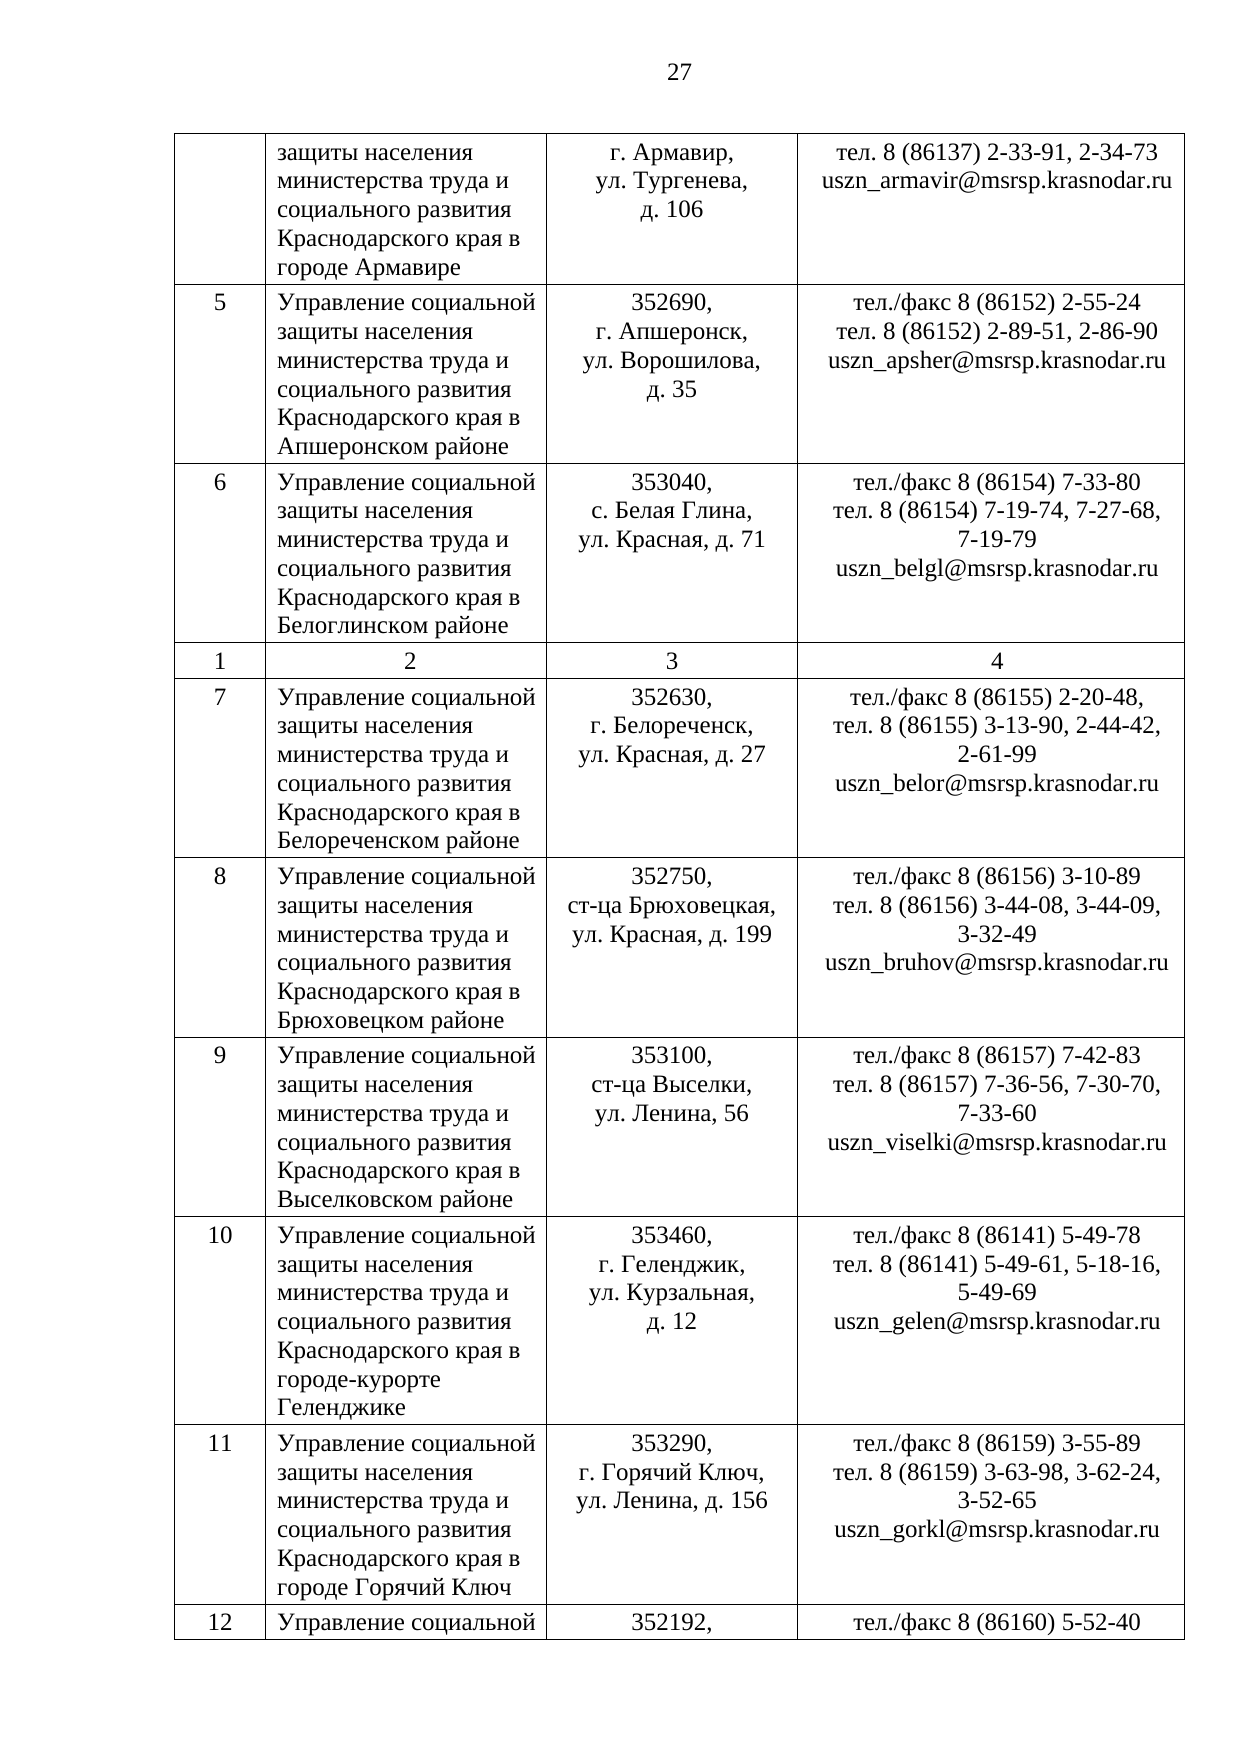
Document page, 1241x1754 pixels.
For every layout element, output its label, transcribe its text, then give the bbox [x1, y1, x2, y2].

table_cell 353100, ст-ца Выселки, ул. Ленина, 56 [547, 1038, 797, 1216]
table_cell 9 [175, 1038, 265, 1216]
table_cell 8 [175, 858, 265, 1037]
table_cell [547, 134, 797, 283]
table_cell 352750, ст-ца Брюховецкая, ул. Красная, д. 199 [547, 858, 797, 1037]
table_cell тел./факс 8 (86152) 2-55-24 тел. 8 (86152) 2-89-51, 2-86-90 uszn_apsher@msrsp.krasnodar.ru [798, 285, 1184, 463]
table_cell 353040, с. Белая Глина, ул. Красная, д. 71 [547, 464, 797, 642]
table_cell Управление социальной защиты населения министерства труда и социального развития Краснодарского края в Белореченском районе [266, 679, 546, 857]
table_cell 6 [175, 464, 265, 642]
table_cell 11 [175, 1425, 265, 1603]
table_cell 353290, г. Горячий Ключ, ул. Ленина, д. 156 [547, 1425, 797, 1603]
table_cell тел./факс 8 (86155) 2-20-48, тел. 8 (86155) 3-13-90, 2-44-42, 2-61-99 uszn_belor@msrsp.krasnodar.ru [798, 679, 1184, 857]
table_cell Управление социальной защиты населения министерства труда и социального развития Краснодарского края в Апшеронском районе [266, 285, 546, 463]
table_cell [798, 1605, 1184, 1639]
table_cell Управление социальной защиты населения министерства труда и социального развития Краснодарского края в городе Горячий Ключ [266, 1425, 546, 1603]
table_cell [266, 1605, 546, 1639]
table_cell тел./факс 8 (86159) 3-55-89 тел. 8 (86159) 3-63-98, 3-62-24, 3-52-65 uszn_gorkl@msrsp.krasnodar.ru [798, 1425, 1184, 1603]
table_cell 12 [175, 1605, 265, 1639]
table_cell 353460, г. Геленджик, ул. Курзальная, д. 12 [547, 1217, 797, 1424]
table_cell тел./факс 8 (86156) 3-10-89 тел. 8 (86156) 3-44-08, 3-44-09, 3-32-49 uszn_bruhov@msrsp.krasnodar.ru [798, 858, 1184, 1037]
table_cell 5 [175, 285, 265, 463]
table_cell Управление социальной защиты населения министерства труда и социального развития Краснодарского края в городе-курорте Геленджике [266, 1217, 546, 1424]
table_cell 1 [175, 643, 265, 678]
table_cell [798, 134, 1184, 283]
table_cell 4 [798, 643, 1184, 678]
table_cell Управление социальной защиты населения министерства труда и социального развития Краснодарского края в Брюховецком районе [266, 858, 546, 1037]
table_cell 10 [175, 1217, 265, 1424]
table_cell тел./факс 8 (86157) 7-42-83 тел. 8 (86157) 7-36-56, 7-30-70, 7-33-60 uszn_viselki@msrsp.krasnodar.ru [798, 1038, 1184, 1216]
table_cell тел./факс 8 (86154) 7-33-80 тел. 8 (86154) 7-19-74, 7-27-68, 7-19-79 uszn_belgl@msrsp.krasnodar.ru [798, 464, 1184, 642]
table_cell 3 [547, 643, 797, 678]
table_cell 4 [175, 134, 265, 283]
table_cell Управление социальной защиты населения министерства труда и социального развития Краснодарского края в Белоглинском районе [266, 464, 546, 642]
table_cell 352630, г. Белореченск, ул. Красная, д. 27 [547, 679, 797, 857]
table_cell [547, 1605, 797, 1639]
table_cell 2 [266, 643, 546, 678]
table_cell 7 [175, 679, 265, 857]
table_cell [266, 134, 546, 283]
table_cell Управление социальной защиты населения министерства труда и социального развития Краснодарского края в Выселковском районе [266, 1038, 546, 1216]
table_cell тел./факс 8 (86141) 5-49-78 тел. 8 (86141) 5-49-61, 5-18-16, 5-49-69 uszn_gelen@msrsp.krasnodar.ru [798, 1217, 1184, 1424]
table_cell 352690, г. Апшеронск, ул. Ворошилова, д. 35 [547, 285, 797, 463]
